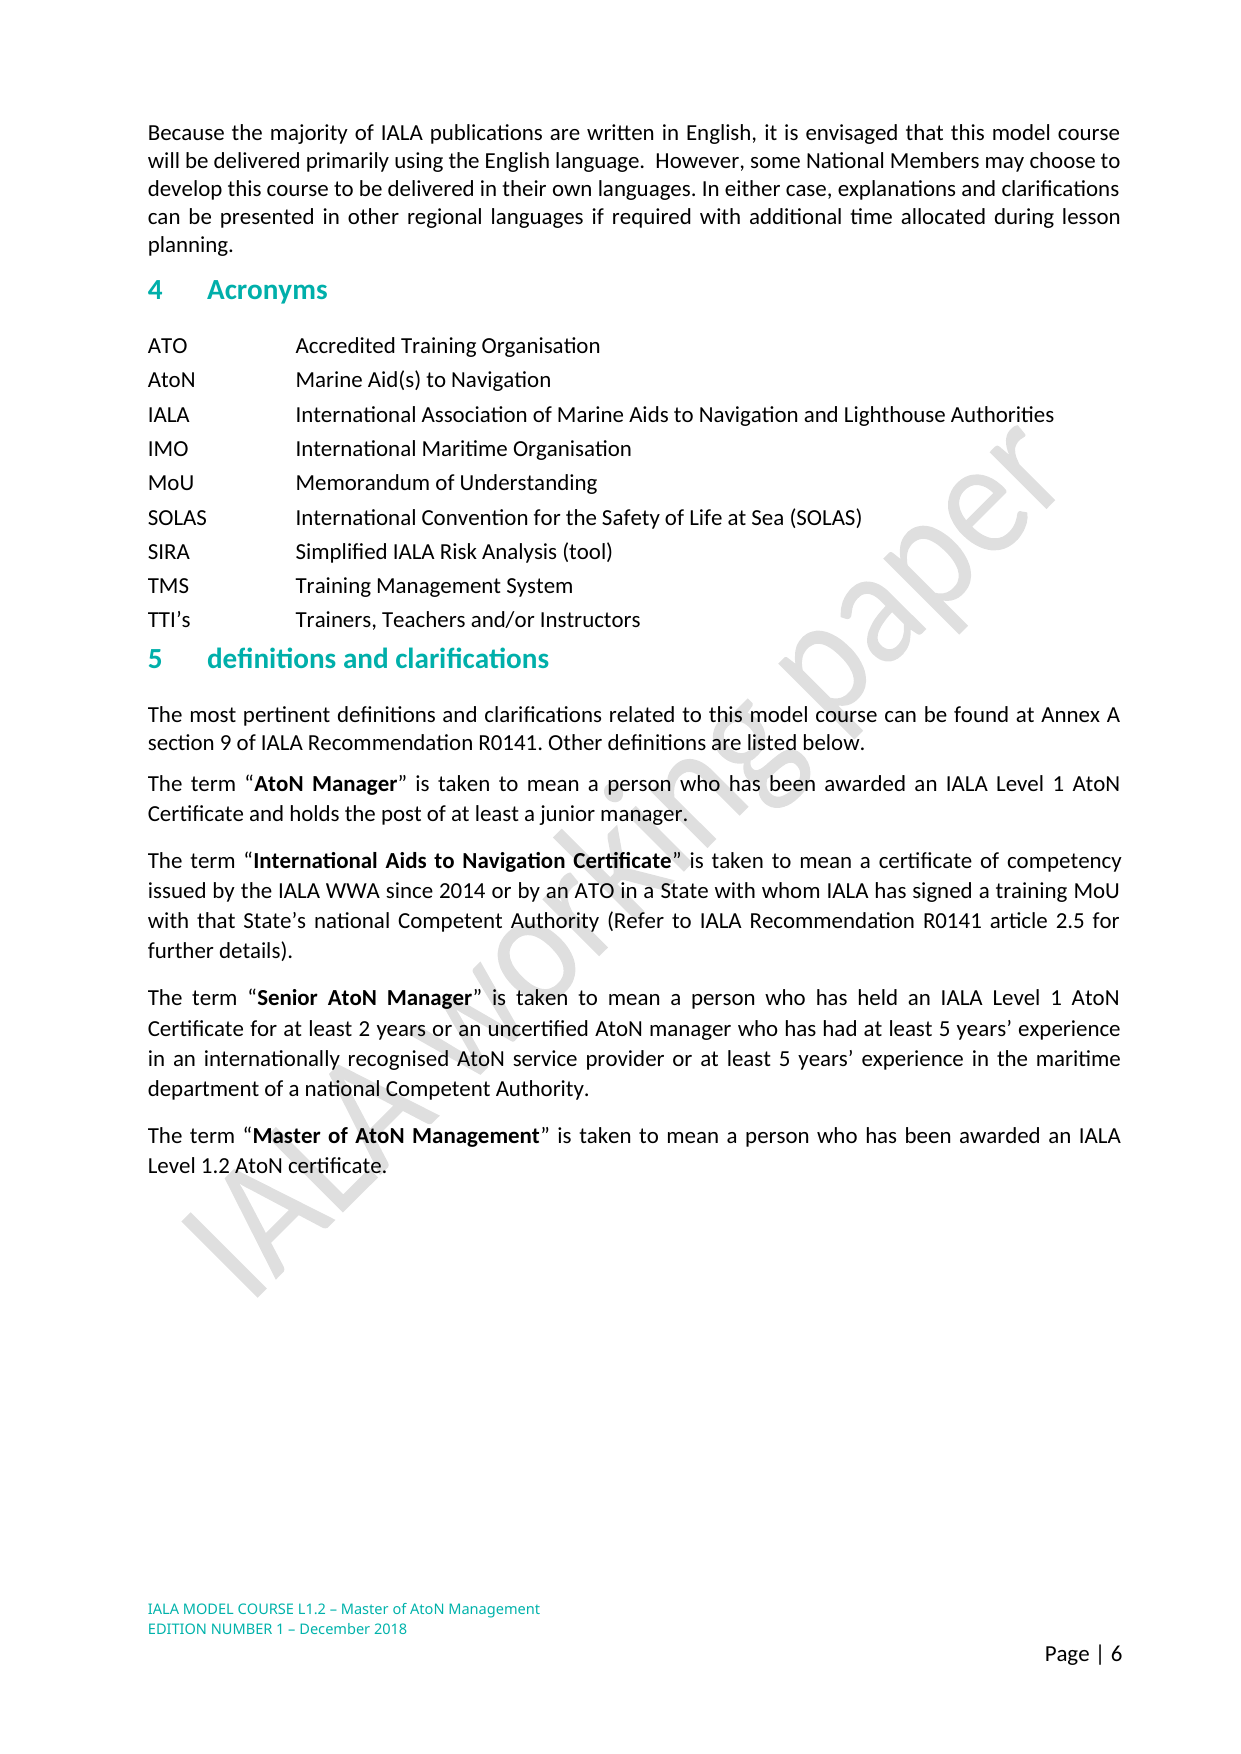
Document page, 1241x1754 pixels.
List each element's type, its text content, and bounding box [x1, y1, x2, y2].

text The term “International Aids to Navigation Certificate” is taken to mean a certificate of competency issued by the IALA WWA since 2014 or by an ATO in a State with whom IALA has signed a training MoU with that State’s national Competent Authority (Refer to IALA Recommendation R0141 article 2.5 for further details). [148, 846, 1122, 965]
subtitle Acronyms [148, 271, 1122, 306]
text TMS Training Management System [148, 571, 1122, 599]
text IALA International Association of Marine Aids to Navigation and Lighthouse Authorities [148, 400, 1122, 428]
text AtoN Marine Aid(s) to Navigation [148, 366, 1122, 394]
text MoU Memorandum of Understanding [148, 468, 1122, 496]
text Because the majority of IALA publications are written in English, it is envisaged that this model course will be delivered primarily using the English language. However, some National Members may choose to develop this course to be delivered in their own languages. In either case, explanations and clarifications can be presented in other regional languages if required with additional time allocated during lesson planning. [148, 118, 1122, 258]
text SOLAS International Convention for the Safety of Life at Sea (SOLAS) [148, 503, 1122, 531]
subtitle definitions and clarifications [148, 640, 1122, 675]
text TTI’s Trainers, Teachers and/or Instructors [148, 606, 1122, 633]
text The term “Senior AtoN Manager” is taken to mean a person who has held an IALA Level 1 AtoN Certificate for at least 2 years or an uncertified AtoN manager who has had at least 5 years’ experience in an internationally recognised AtoN service provider or at least 5 years’ experience in the maritime department of a national Competent Authority. [148, 983, 1122, 1102]
text The term “AtoN Manager” is taken to mean a person who has been awarded an IALA Level 1 AtoN Certificate and holds the post of at least a junior manager. [148, 769, 1122, 827]
text The most pertinent definitions and clarifications related to this model course can be found at Annex A section 9 of IALA Recommendation R0141. Other definitions are listed below. [148, 700, 1122, 756]
text IMO International Maritime Organisation [148, 434, 1122, 462]
text The term “Master of AtoN Management” is taken to mean a person who has been awarded an IALA Level 1.2 AtoN certificate. [148, 1121, 1122, 1179]
text SIRA Simplified IALA Risk Analysis (tool) [148, 537, 1122, 565]
text ATO Accredited Training Organisation [148, 331, 1122, 359]
